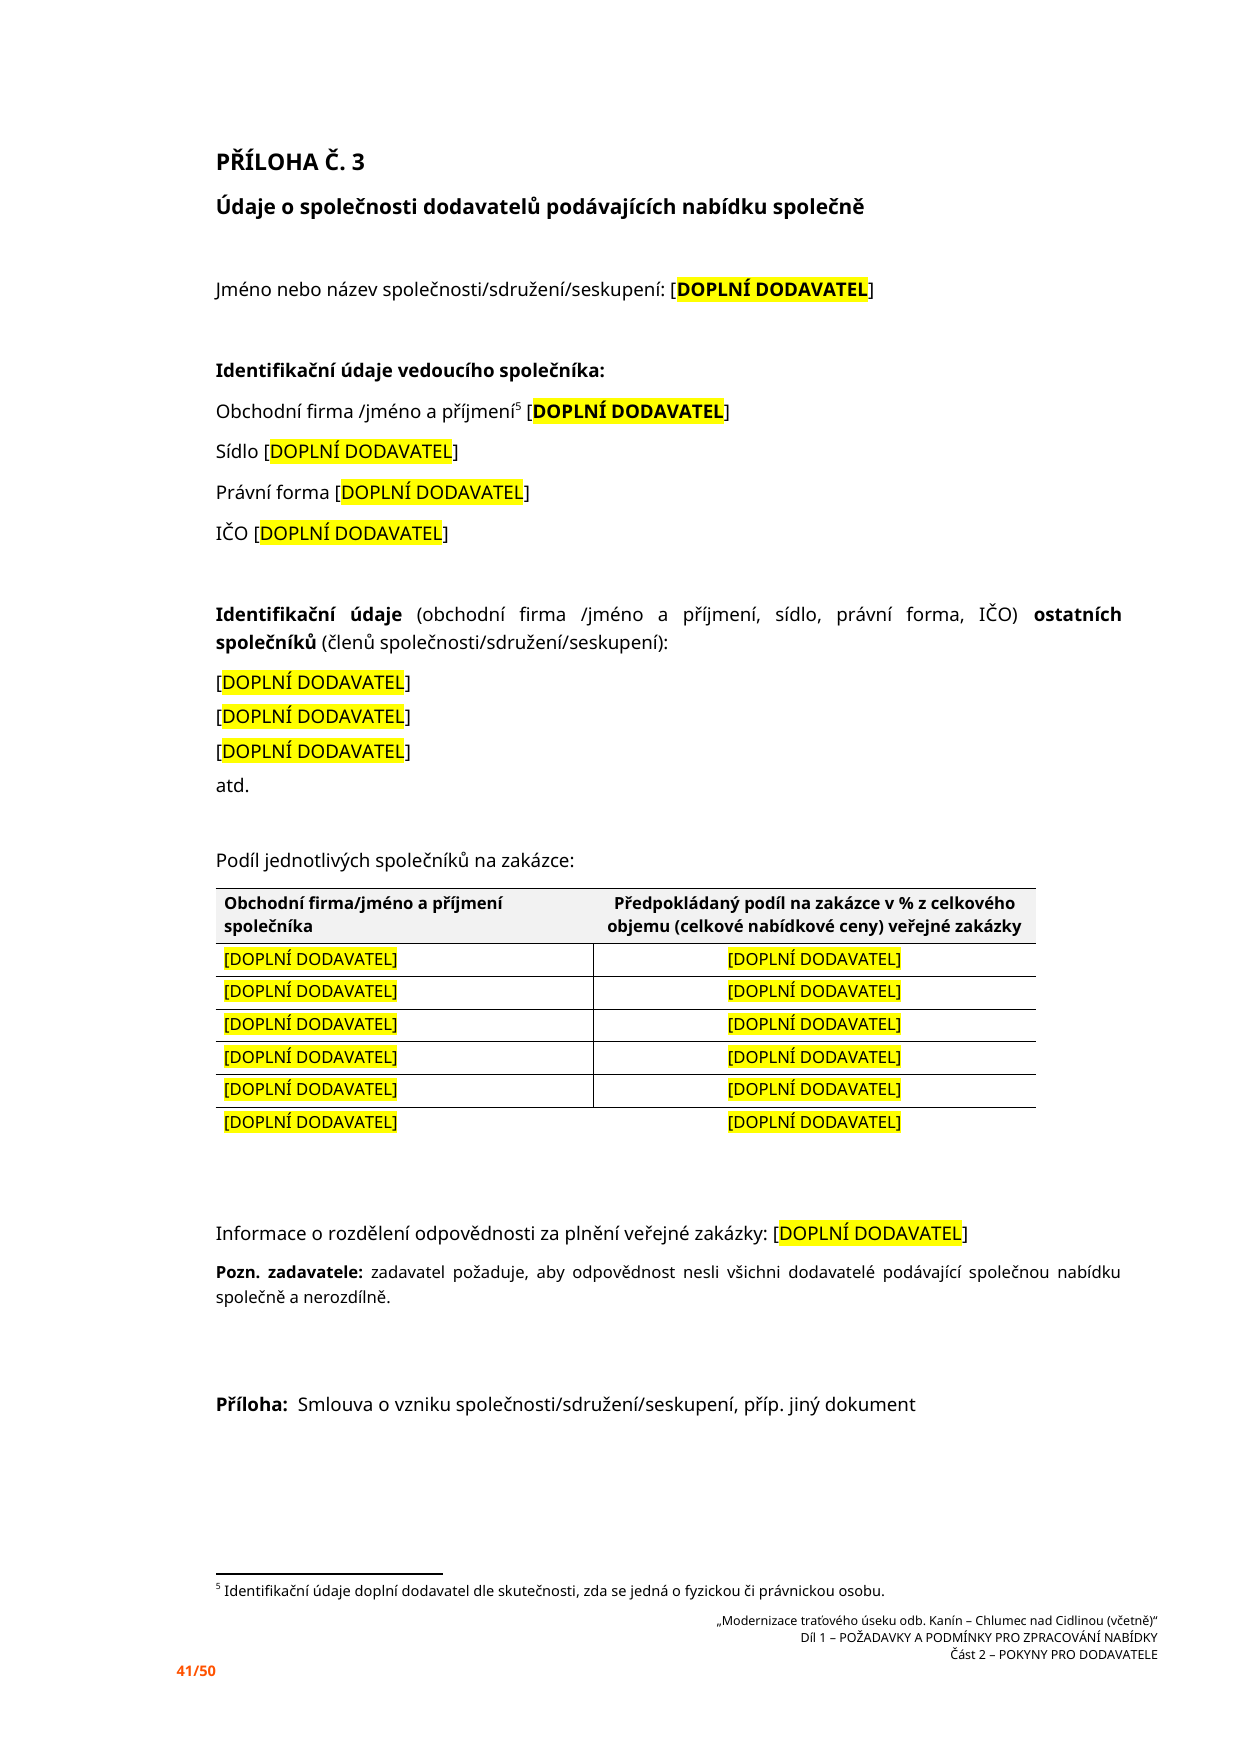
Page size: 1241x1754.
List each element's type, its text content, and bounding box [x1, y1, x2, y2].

text Pozn. zadavatele: zadavatel požaduje, aby odpovědnost nesli všichni dodavatelé podávající společnou nabídku společně a nerozdílně. [216, 1261, 1122, 1308]
text Právní forma [DOPLNÍ DODAVATEL] [216, 479, 341, 505]
text Identifikační údaje vedoucího společníka: [216, 358, 1122, 383]
table_cell [DOPLNÍ DODAVATEL] [216, 1108, 593, 1139]
text [DOPLNÍ DODAVATEL] [216, 669, 1122, 695]
table_header Předpokládaný podíl na zakázce v % z celkového objemu (celkové nabídkové ceny) veřejné zakázky [593, 889, 1036, 943]
text Informace o rozdělení odpovědnosti za plnění veřejné zakázky: [DOPLNÍ DODAVATEL] [216, 1220, 779, 1246]
table_cell [DOPLNÍ DODAVATEL] [594, 944, 1036, 976]
table_cell [DOPLNÍ DODAVATEL] [216, 1042, 593, 1074]
text Obchodní firma /jméno a příjmení [DOPLNÍ DODAVATEL] [724, 398, 1122, 424]
table_cell [DOPLNÍ DODAVATEL] [216, 1075, 593, 1107]
table_cell [DOPLNÍ DODAVATEL] [594, 1042, 1036, 1074]
text Sídlo [DOPLNÍ DODAVATEL] [452, 439, 1122, 464]
text Identifikační údaje (obchodní firma /jméno a příjmení, sídlo, právní forma, IČO) ostatních společníků (členů společnosti/sdružení/seskupení): [216, 601, 1122, 654]
text Podíl jednotlivých společníků na zakázce: [216, 847, 1122, 873]
table_cell [DOPLNÍ DODAVATEL] [593, 1108, 1036, 1139]
text IČO [DOPLNÍ DODAVATEL] [442, 520, 1122, 545]
table_cell [DOPLNÍ DODAVATEL] [594, 1075, 1036, 1107]
text [DOPLNÍ DODAVATEL] [404, 704, 1122, 729]
text Právní forma [DOPLNÍ DODAVATEL] [523, 479, 1122, 505]
table_cell [DOPLNÍ DODAVATEL] [594, 977, 1036, 1008]
table_cell [DOPLNÍ DODAVATEL] [216, 944, 593, 976]
table_cell [DOPLNÍ DODAVATEL] [216, 1010, 593, 1041]
table_header Obchodní firma/jméno a příjmení společníka [216, 889, 593, 943]
text Obchodní firma /jméno a příjmení [DOPLNÍ DODAVATEL] [216, 398, 533, 424]
text Příloha č. 3 [216, 146, 1122, 177]
text [DOPLNÍ DODAVATEL] [404, 738, 1122, 763]
text Příloha: Smlouva o vzniku společnosti/sdružení/seskupení, příp. jiný dokument [216, 1392, 1122, 1417]
text Jméno nebo název společnosti/sdružení/seskupení: [DOPLNÍ DODAVATEL] [868, 277, 1122, 302]
text Údaje o společnosti dodavatelů podávajících nabídku společně [216, 192, 1122, 221]
table_cell [DOPLNÍ DODAVATEL] [594, 1010, 1036, 1041]
text atd. [216, 772, 1122, 798]
text Jméno nebo název společnosti/sdružení/seskupení: [DOPLNÍ DODAVATEL] [216, 277, 677, 302]
table_cell [DOPLNÍ DODAVATEL] [216, 977, 593, 1008]
